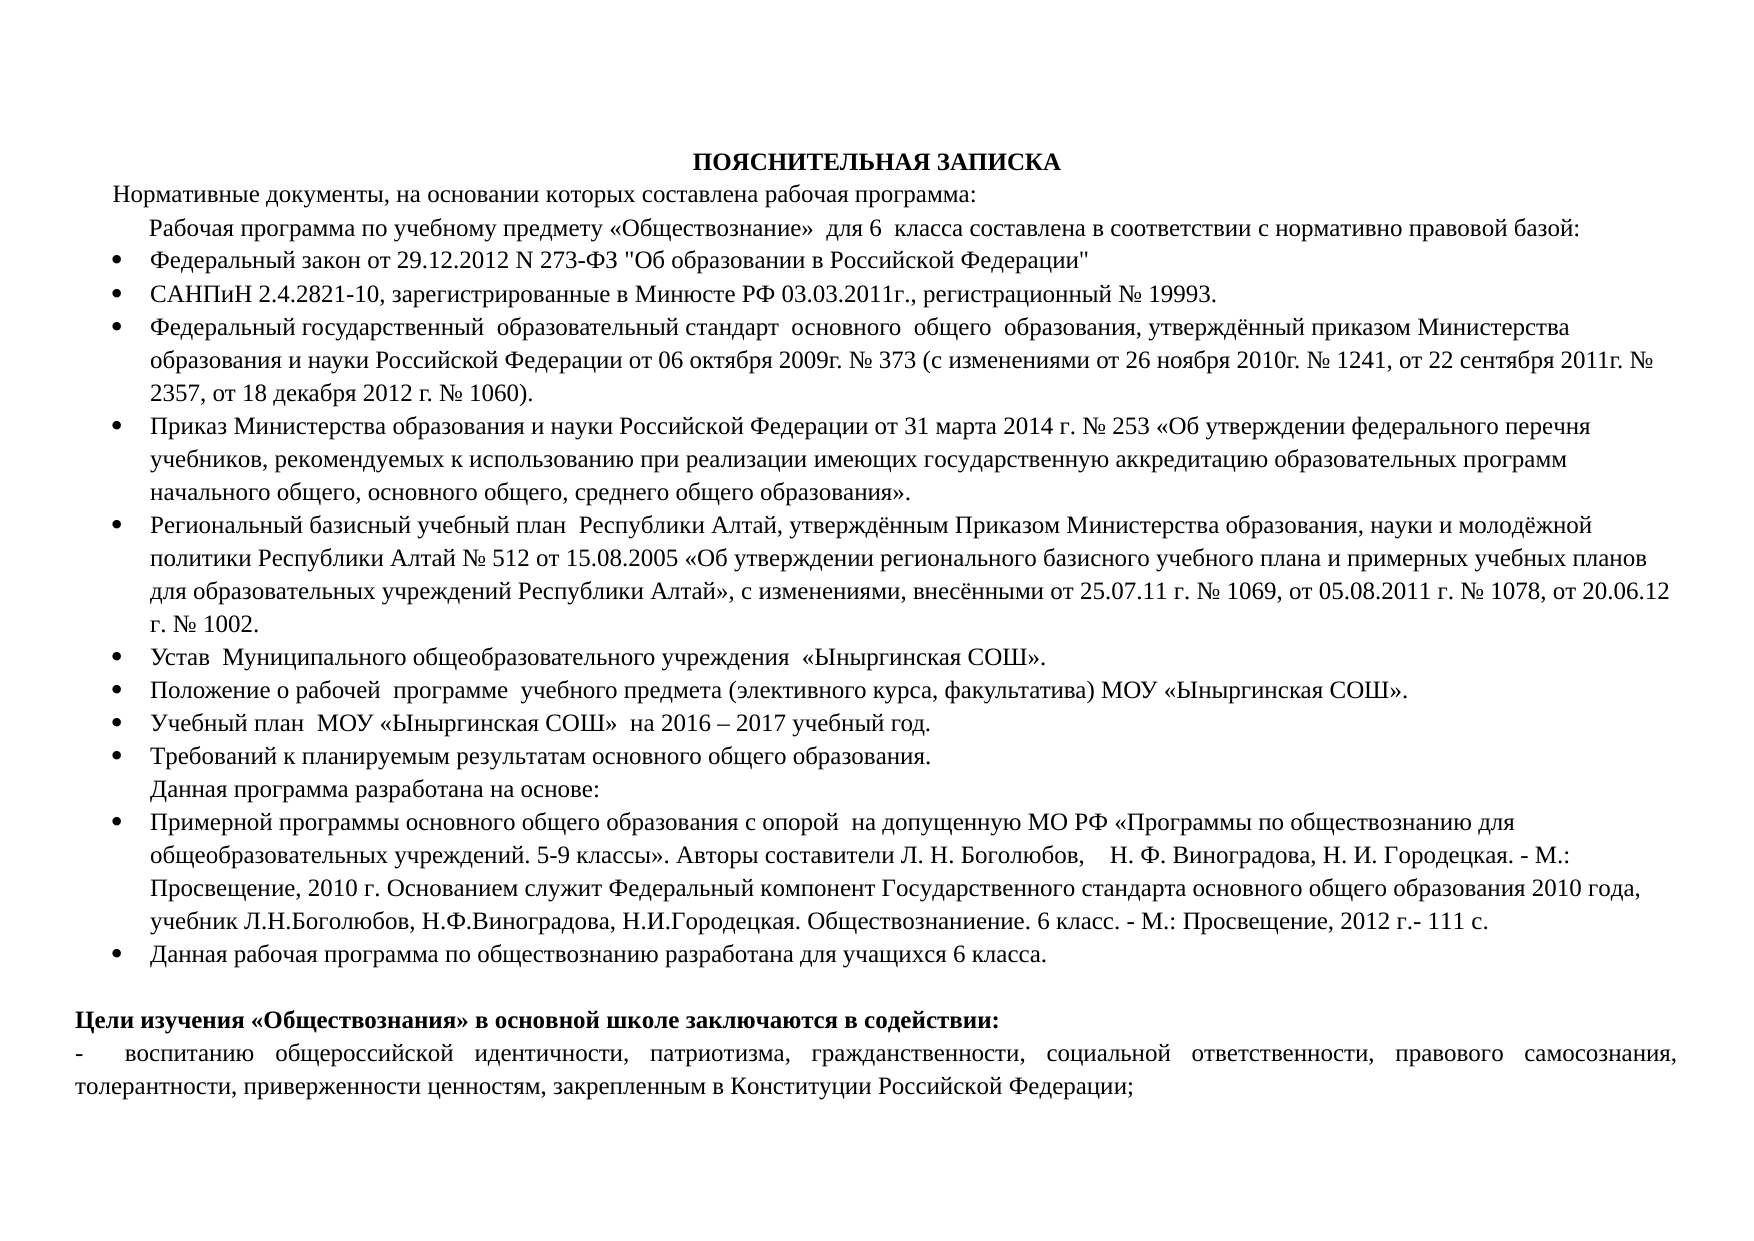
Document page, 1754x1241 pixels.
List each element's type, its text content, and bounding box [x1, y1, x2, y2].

list Положение о рабочей программе учебного предмета (элективного курса, факультатива) МОУ «Ыныргинская СОШ». [112, 675, 1679, 704]
list Федеральный государственный образовательный стандарт основного общего образования, утверждённый приказом Министерства образования и науки Российской Федерации от 06 октября 2009г. № 373 (с изменениями от 26 ноября 2010г. № 1241, от 22 сентября 2011г. № 2357, от 18 декабря 2012 г. № 1060). [112, 312, 1679, 406]
list Примерной программы основного общего образования с опорой на допущенную МО РФ «Программы по обществознанию для общеобразовательных учреждений. 5-9 классы». Авторы составители Л. Н. Боголюбов, Н. Ф. Виноградова, Н. И. Городецкая. - М.: Просвещение, 2010 г. Основанием служит Федеральный компонент Государственного стандарта основного общего образования 2010 года, учебник Л.Н.Боголюбов, Н.Ф.Виноградова, Н.И.Городецкая. Обществознаниение. 6 класс. - М.: Просвещение, 2012 г.- 111 с. [112, 807, 1679, 935]
text Рабочая программа по учебному предмету «Обществознание» для 6 класса составлена в соответствии с нормативно правовой базой: [75, 213, 1679, 241]
text Цели изучения «Обществознания» в основной школе заключаются в содействии: [75, 1005, 1679, 1034]
text ПОЯСНИТЕЛЬНАЯ ЗАПИСКА [75, 147, 1679, 175]
list Региональный базисный учебный план Республики Алтай, утверждённым Приказом Министерства образования, науки и молодёжной политики Республики Алтай № 512 от 15.08.2005 «Об утверждении регионального базисного учебного плана и примерных учебных планов для образовательных учреждений Республики Алтай», с изменениями, внесёнными от 25.07.11 г. № 1069, от 05.08.2011 г. № 1078, от 20.06.12 г. № 1002. [112, 510, 1679, 638]
list Учебный план МОУ «Ыныргинская СОШ» на 2016 – 2017 учебный год. [112, 708, 1679, 737]
text Данная программа разработана на основе: [150, 774, 1679, 803]
text - воспитанию общероссийской идентичности, патриотизма, гражданственности, социальной ответственности, правового самосознания, толерантности, приверженности ценностям, закрепленным в Конституции Российской Федерации; [75, 1038, 1679, 1100]
list Устав Муниципального общеобразовательного учреждения «Ыныргинская СОШ». [112, 642, 1679, 671]
text Нормативные документы, на основании которых составлена рабочая программа: [75, 179, 1679, 208]
list Приказ Министерства образования и науки Российской Федерации от 31 марта 2014 г. № 253 «Об утверждении федерального перечня учебников, рекомендуемых к использованию при реализации имеющих государственную аккредитацию образовательных программ начального общего, основного общего, среднего общего образования». [112, 411, 1679, 506]
list Данная рабочая программа по обществознанию разработана для учащихся 6 класса. [112, 939, 1679, 968]
list САНПиН 2.4.2821-10, зарегистрированные в Минюсте РФ 03.03.2011г., регистрационный № 19993. [112, 279, 1679, 307]
list Требований к планируемым результатам основного общего образования. [112, 741, 1679, 770]
subtitle Федеральный закон от 29.12.2012 N 273-ФЗ "Об образовании в Российской Федерации" [112, 246, 1679, 274]
